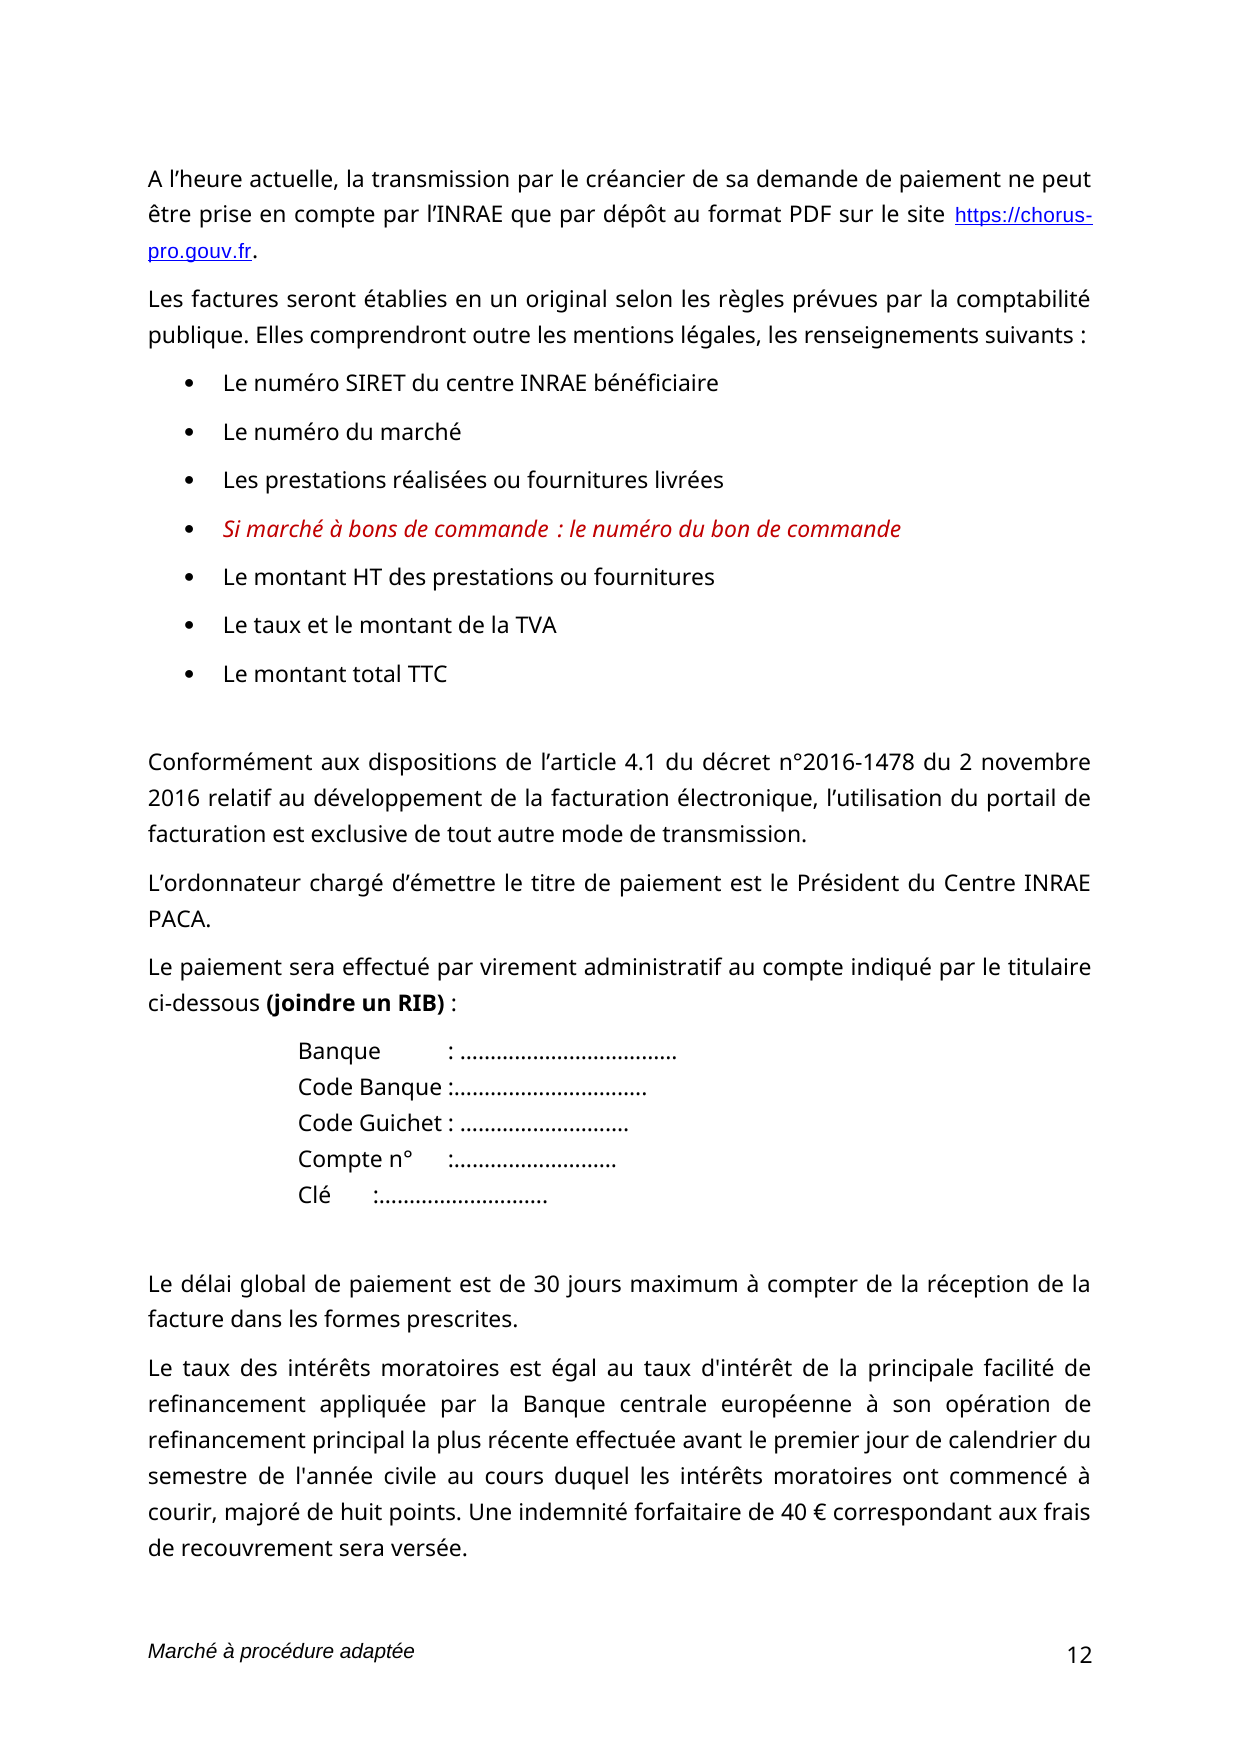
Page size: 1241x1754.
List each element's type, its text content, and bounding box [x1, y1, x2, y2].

text Les factures seront établies en un original selon les règles prévues par la comptabilité publique. Elles comprendront outre les mentions légales, les renseignements suivants : [148, 283, 1092, 350]
text Clé :………………………. [298, 1179, 1092, 1210]
text L’ordonnateur chargé d’émettre le titre de paiement est le Président du Centre INRAE PACA. [148, 867, 1092, 934]
text Code Banque :………………………….. [298, 1071, 1092, 1102]
text Le taux des intérêts moratoires est égal au taux d'intérêt de la principale facilité de refinancement appliquée par la Banque centrale européenne à son opération de refinancement principal la plus récente effectuée avant le premier jour de calendrier du semestre de l'année civile au cours duquel les intérêts moratoires ont commencé à courir, majoré de huit points. Une indemnité forfaitaire de 40 € correspondant aux frais de recouvrement sera versée. [148, 1352, 1092, 1563]
text Code Guichet : ………………………. [298, 1107, 1092, 1138]
list Les prestations réalisées ou fournitures livrées [185, 464, 1092, 495]
list Le numéro du marché [185, 416, 1092, 447]
text Banque : ……………………………… [298, 1035, 1092, 1067]
list Le montant HT des prestations ou fournitures [185, 561, 1092, 592]
text Conformément aux dispositions de l’article 4.1 du décret n°2016-1478 du 2 novembre 2016 relatif au développement de la facturation électronique, l’utilisation du portail de facturation est exclusive de tout autre mode de transmission. [148, 746, 1092, 849]
list Si marché à bons de commande : le numéro du bon de commande [185, 512, 1092, 544]
text Le paiement sera effectué par virement administratif au compte indiqué par le titulaire ci-dessous (joindre un RIB) : [148, 951, 1092, 1018]
text Le délai global de paiement est de 30 jours maximum à compter de la réception de la facture dans les formes prescrites. [148, 1267, 1092, 1335]
list Le taux et le montant de la TVA [185, 609, 1092, 641]
text Compte n° :……………………… [298, 1143, 1092, 1174]
list Le numéro SIRET du centre INRAE bénéficiaire [185, 367, 1092, 398]
list Le montant total TTC [185, 658, 1092, 689]
text A l’heure actuelle, la transmission par le créancier de sa demande de paiement ne peut être prise en compte par l’INRAE que par dépôt au format PDF sur le site https://chorus-pro.gouv.fr. [148, 162, 1092, 266]
